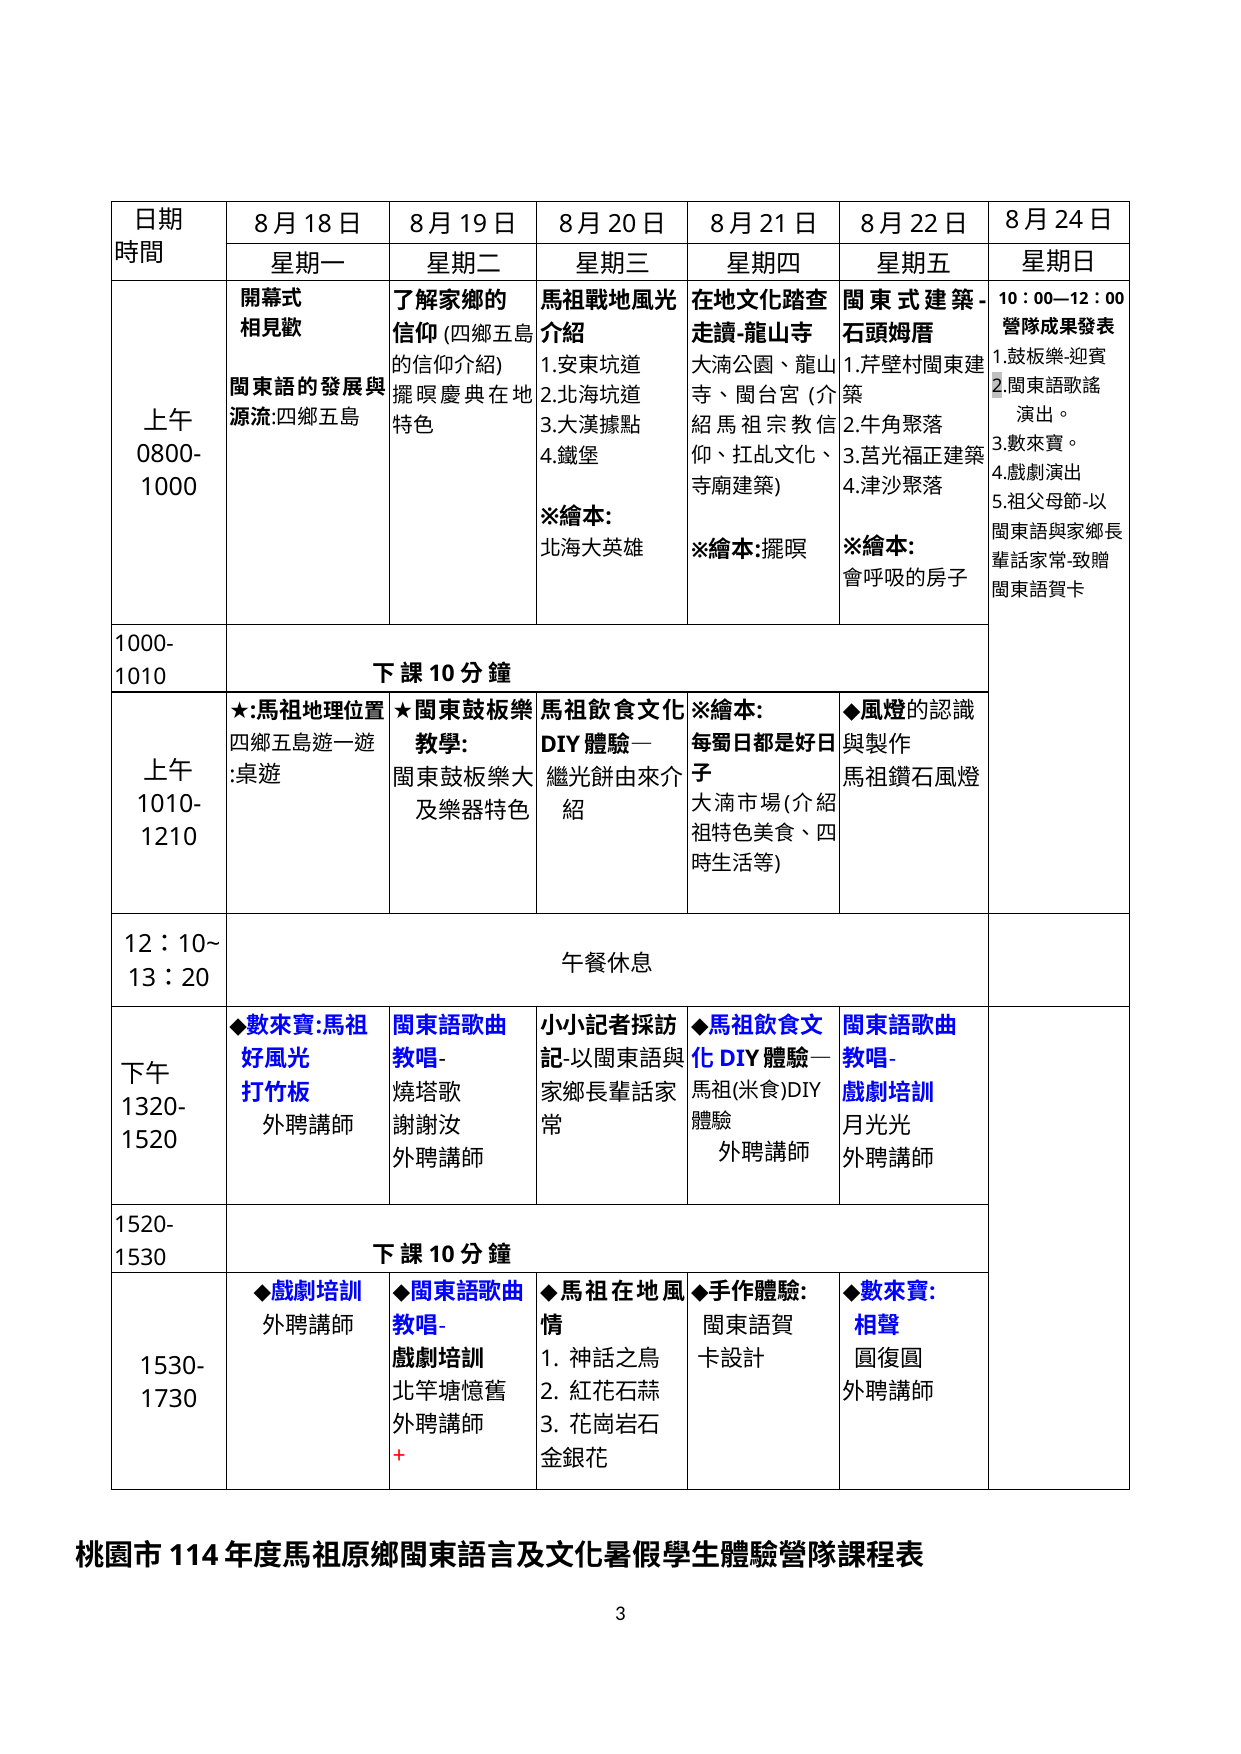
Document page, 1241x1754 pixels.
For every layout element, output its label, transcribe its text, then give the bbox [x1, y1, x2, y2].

table_header 日期 時間 [112, 202, 226, 280]
table_header 8月21日 [688, 202, 839, 243]
table_header 8月18日 [227, 202, 389, 243]
text 桃園市114年度馬祖原鄉閩東語言及文化暑假學生體驗營隊課程表 [75, 128, 1165, 1590]
table_cell 下 課 10 分 鐘 [227, 625, 988, 691]
table_cell 馬祖戰地風光 介紹 1.安東坑道 2.北海坑道 3.大漢據點 4.鐵堡 ※繪本: 北海大英雄 [537, 281, 687, 624]
table_cell 上午 0800-1000 [112, 281, 226, 624]
table_cell ★:馬祖地理位置 四鄉五島遊一遊 :桌遊 [227, 693, 389, 912]
table_header 8月24日 [989, 202, 1129, 243]
table_cell ◆馬祖飲食文化 DIY體驗—馬祖(米食)DIY體驗 外聘講師 [688, 1007, 839, 1204]
table_cell 星期一 [227, 244, 389, 280]
table_cell ◆風燈的認識與製作 馬祖鑽石風燈 [840, 693, 988, 912]
table_cell [989, 1007, 1129, 1489]
table_cell ◆手作體驗: 閩東語賀 卡設計 [688, 1273, 839, 1489]
table_cell 星期五 [840, 244, 988, 280]
table_cell 1530-1730 [112, 1273, 226, 1489]
table_cell 10：00—12：00 營隊成果發表 1.鼓板樂-迎賓 2.閩東語歌謠 演出。 3.數來寶。 4.戲劇演出 5.祖父母節-以 閩東語與家鄉長 輩話家常-致贈 閩東語賀卡 [989, 281, 1129, 912]
table_cell 星期四 [688, 244, 839, 280]
table_cell 閩東式建築-石頭姆厝 1.芹壁村閩東建築 2.牛角聚落 3.莒光福正建築 4.津沙聚落 ※繪本: 會呼吸的房子 [840, 281, 988, 624]
table_cell 星期二 [390, 244, 536, 280]
table_header 8月22日 [840, 202, 988, 243]
table_cell ◆戲劇培訓 外聘講師 [227, 1273, 389, 1489]
table_cell 小小記者採訪記-以閩東語與家鄉長輩話家常 [537, 1007, 687, 1204]
table_cell 馬祖飲食文化DIY體驗— 繼光餅由來介紹 [537, 693, 687, 912]
table_cell 1000-1010 [112, 625, 226, 691]
table_cell 下 課 10 分 鐘 [227, 1205, 988, 1272]
table_cell 閩東語歌曲 教唱- 燒塔歌 謝謝汝 外聘講師 [390, 1007, 536, 1204]
table_cell ※繪本: 每蜀日都是好日子 大湳市場(介紹祖特色美食、四時生活等) [688, 693, 839, 912]
table_cell [989, 914, 1129, 1006]
table_cell 1520-1530 [112, 1205, 226, 1272]
table_cell 閩東語歌曲 教唱- 戲劇培訓 月光光 外聘講師 [840, 1007, 988, 1204]
table_cell ★閩東鼓板樂教學: 閩東鼓板樂大及樂器特色 [390, 693, 536, 912]
table_cell 12：10~ 13：20 [112, 914, 226, 1006]
table_cell ◆閩東語歌曲 教唱- 戲劇培訓 北竿塘憶舊 外聘講師 + [390, 1273, 536, 1489]
table_cell 星期日 [989, 244, 1129, 280]
table_cell 星期三 [537, 244, 687, 280]
table_cell ◆數來寶:馬祖 好風光 打竹板 外聘講師 [227, 1007, 389, 1204]
table_cell 了解家鄉的 信仰 (四鄉五島的信仰介紹) 擺暝慶典在地特色 [390, 281, 536, 624]
table_cell 下午 1320- 1520 [112, 1007, 226, 1204]
table_cell 開幕式 相見歡 閩東語的發展與源流:四鄉五島 [227, 281, 389, 624]
table_header 8月19日 [390, 202, 536, 243]
table_cell 午餐休息 [227, 914, 988, 1006]
table_cell ◆馬祖在地風情 神話之鳥 紅花石蒜 花崗岩石 金銀花 [537, 1273, 687, 1489]
table_cell 在地文化踏查 走讀-龍山寺 大湳公園、龍山寺、閩台宮 (介紹馬祖宗教信仰、扛乩文化、寺廟建築) ※繪本:擺暝 [688, 281, 839, 624]
table_header 8月20日 [537, 202, 687, 243]
table_cell 上午 1010-1210 [112, 693, 226, 912]
table_cell ◆數來寶: 相聲 圓復圓 外聘講師 [840, 1273, 988, 1489]
